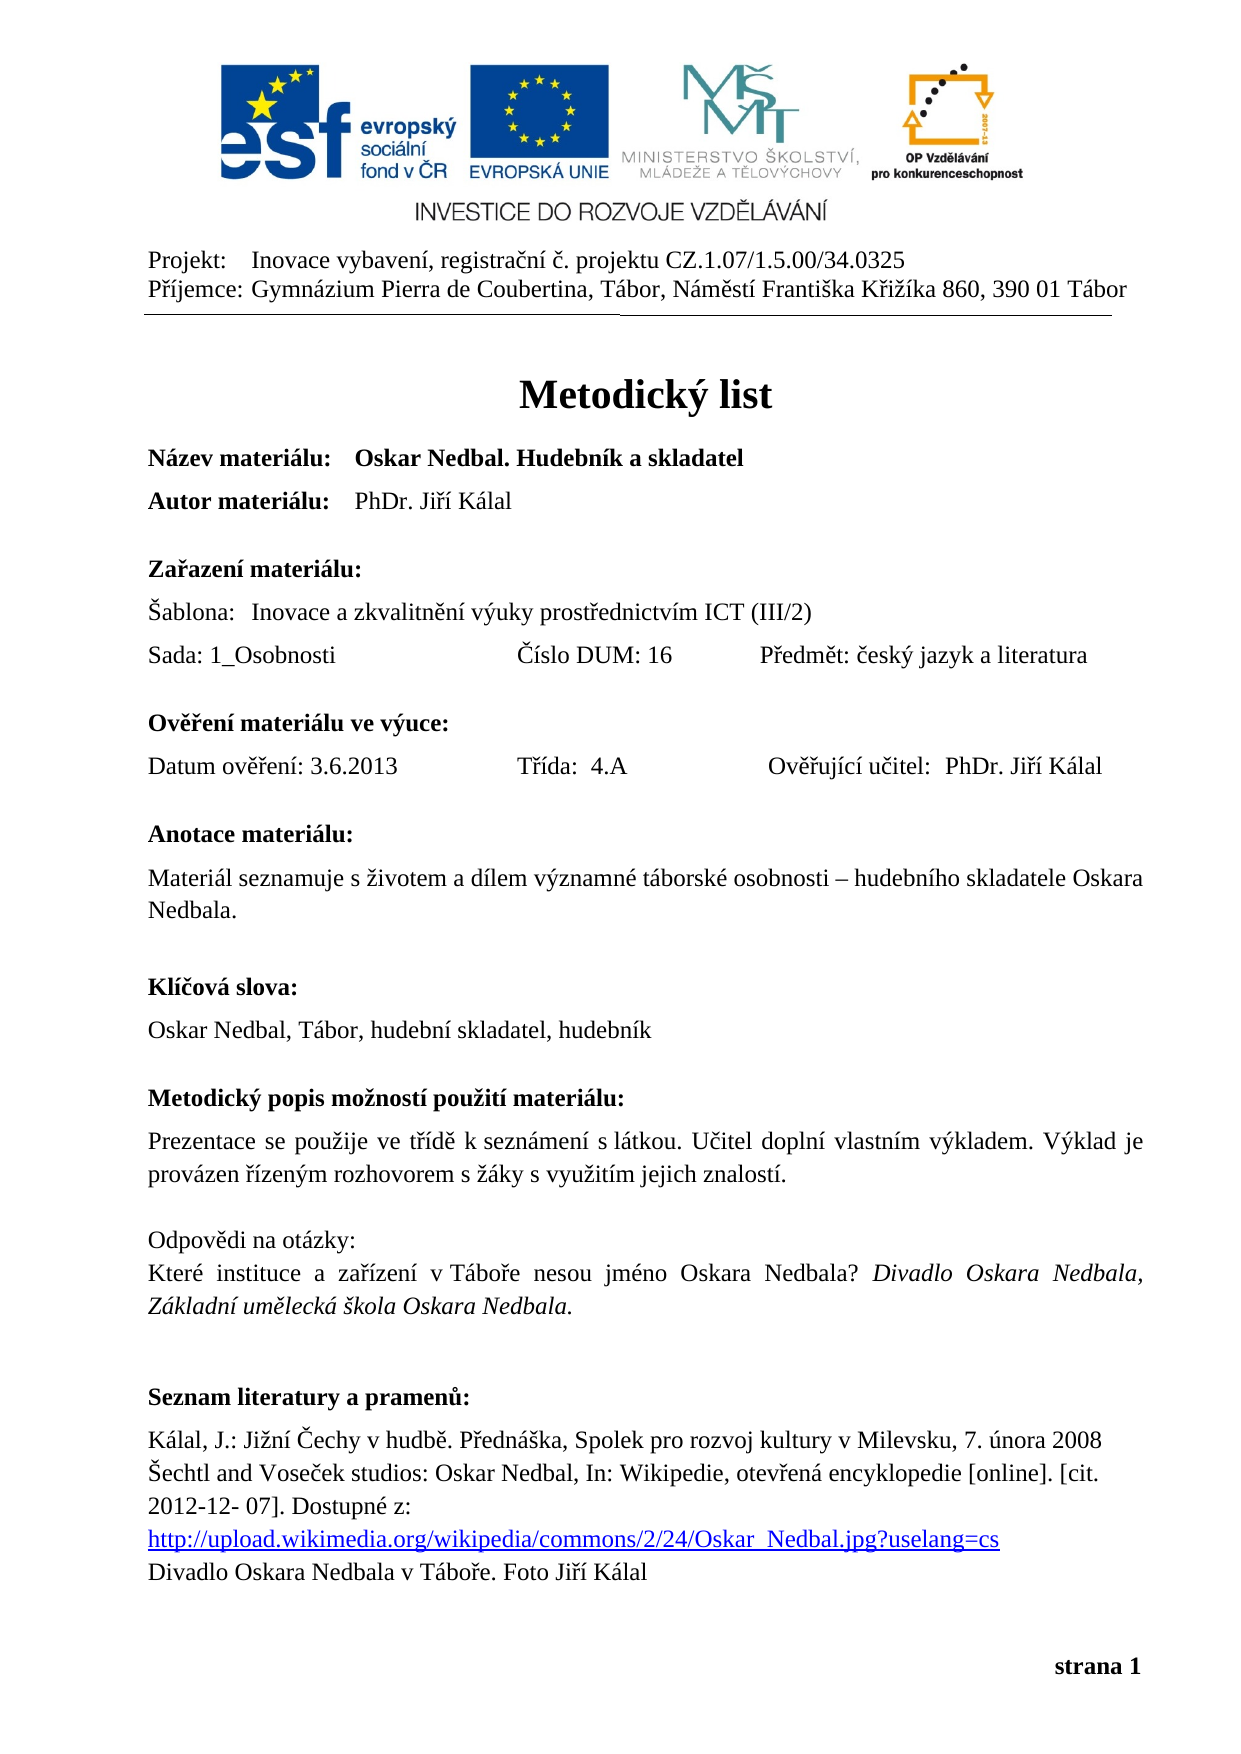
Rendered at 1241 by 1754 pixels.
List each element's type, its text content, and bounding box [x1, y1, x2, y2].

text Prezentace se použije ve třídě k seznámení s látkou. Učitel doplní vlastním výkladem. Výklad je provázen řízeným rozhovorem s žáky s využitím jejich znalostí. [148, 1126, 1144, 1188]
text Seznam literatury a pramenů: [148, 1382, 1144, 1411]
text Šechtl and Voseček studios: Oskar Nedbal, In: Wikipedie, otevřená encyklopedie [online]. [cit. 2012-12- 07]. Dostupné z: http://upload.wikimedia.org/wikipedia/commons/2/24/Oskar_Nedbal.jpg?uselang=cs [148, 1458, 1144, 1553]
text Metodický popis možností použití materiálu: [148, 1083, 1144, 1112]
text Klíčová slova: [148, 972, 1144, 1001]
text Anotace materiálu: [148, 819, 1144, 848]
text Šablona: Inovace a zkvalitnění výuky prostřednictvím ICT (III/2) [148, 597, 1144, 626]
text Datum ověření: 3.6.2013 Třída: 4.A Ověřující učitel: PhDr. Jiří Kálal [148, 751, 1144, 780]
text Odpovědi na otázky: [148, 1225, 1144, 1254]
text Kálal, J.: Jižní Čechy v hudbě. Přednáška, Spolek pro rozvoj kultury v Milevsku, 7. února 2008 [148, 1425, 1144, 1454]
text Divadlo Oskara Nedbala v Táboře. Foto Jiří Kálal [148, 1557, 1144, 1586]
text Materiál seznamuje s životem a dílem významné táborské osobnosti – hudebního skladatele Oskara Nedbala. [148, 863, 1144, 924]
text Metodický list [148, 370, 1144, 418]
text Zařazení materiálu: [148, 554, 1144, 583]
text Název materiálu: Oskar Nedbal. Hudebník a skladatel [148, 443, 1144, 471]
text Oskar Nedbal, Tábor, hudební skladatel, hudebník [148, 1015, 1144, 1044]
text Ověření materiálu ve výuce: [148, 708, 1144, 737]
text Sada: 1_Osobnosti Číslo DUM: 16 Předmět: český jazyk a literatura [148, 640, 1144, 669]
text Autor materiálu: PhDr. Jiří Kálal [148, 486, 1144, 514]
picture [217, 62, 1029, 224]
text Které instituce a zařízení v Táboře nesou jméno Oskara Nedbala? Divadlo Oskara Nedbala, Základní umělecká škola Oskara Nedbala. [148, 1258, 1144, 1320]
